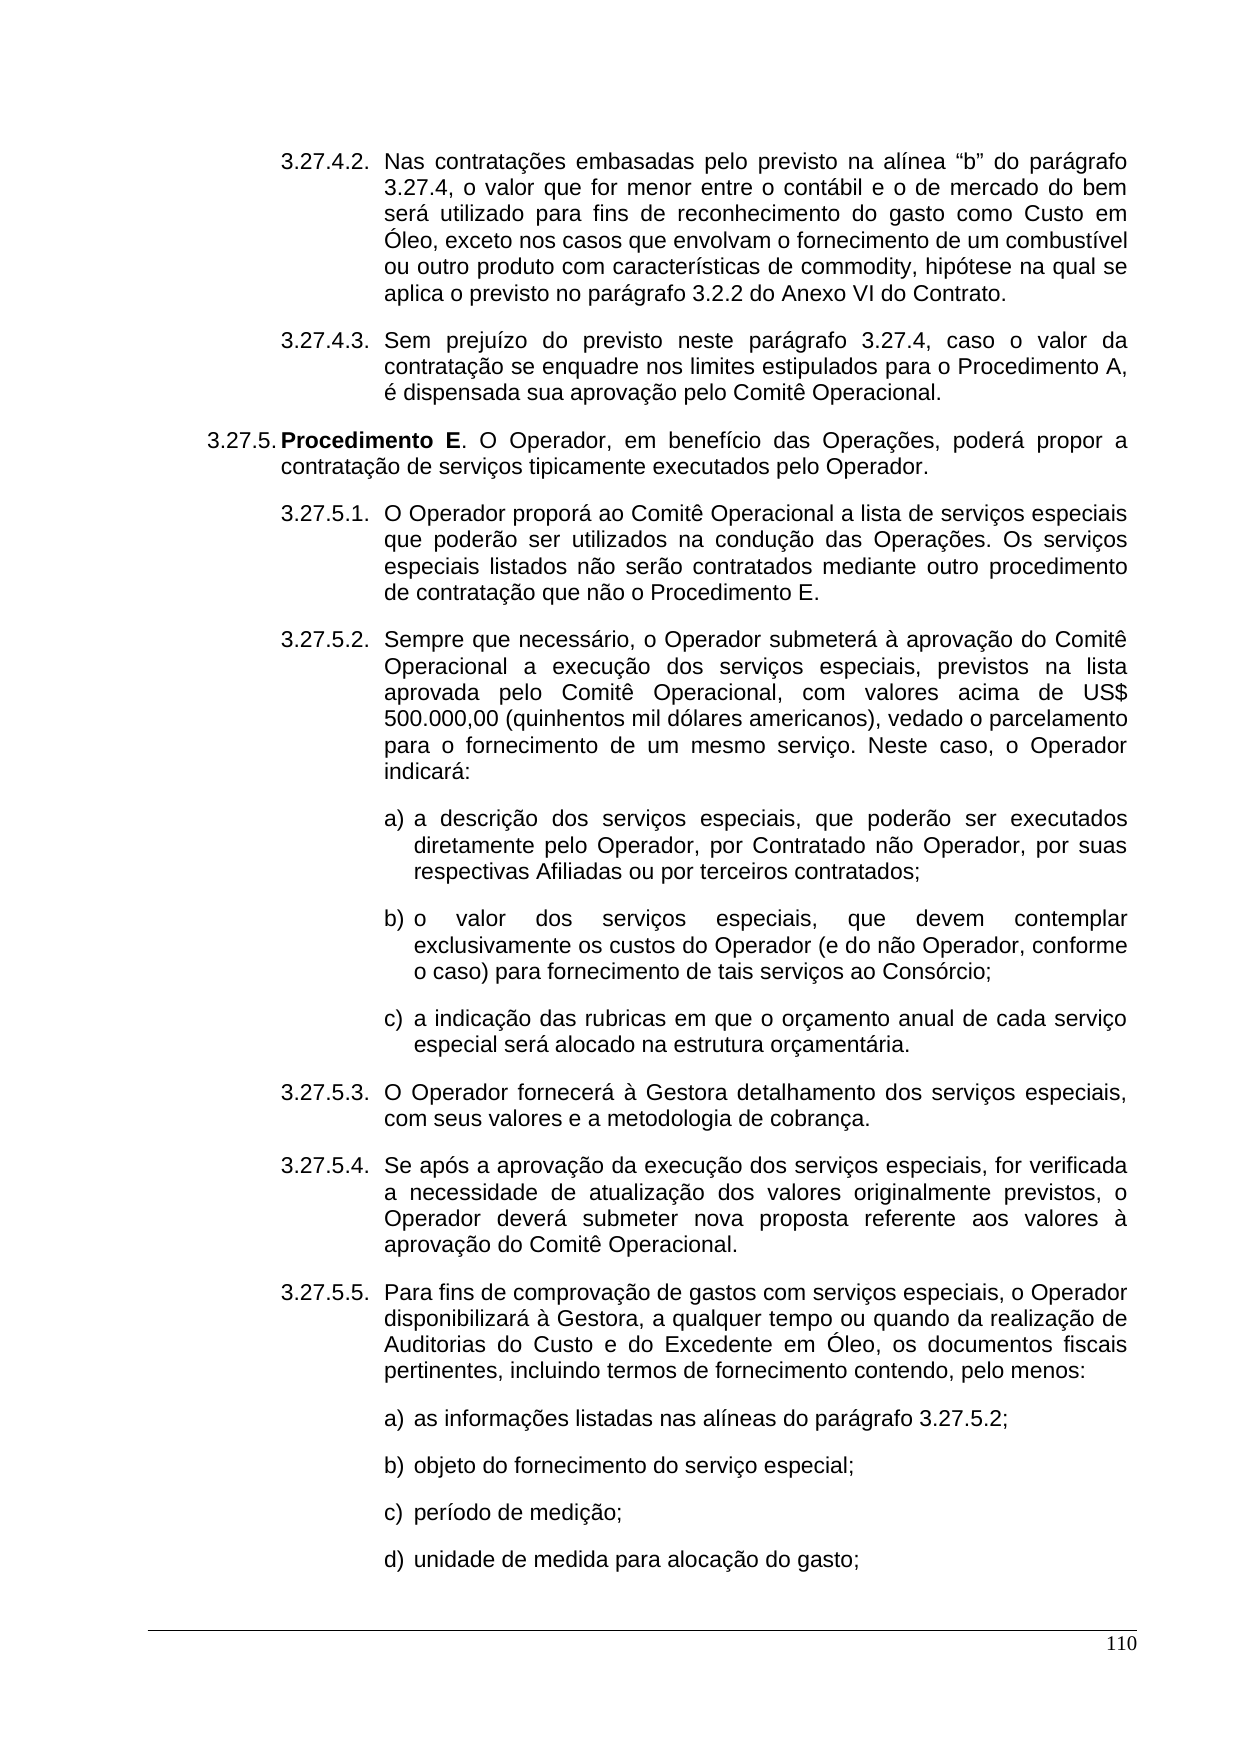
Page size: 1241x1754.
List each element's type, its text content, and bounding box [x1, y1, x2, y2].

list as informações listadas nas alíneas do parágrafo 3.27.5.2; [384, 1405, 1128, 1431]
text Sem prejuízo do previsto neste parágrafo 3.27.4, caso o valor da contratação se enquadre nos limites estipulados para o Procedimento A, é dispensada sua aprovação pelo Comitê Operacional. [281, 327, 1128, 406]
list a descrição dos serviços especiais, que poderão ser executados diretamente pelo Operador, por Contratado não Operador, por suas respectivas Afiliadas ou por terceiros contratados; [384, 805, 1128, 884]
text Se após a aprovação da execução dos serviços especiais, for verificada a necessidade de atualização dos valores originalmente previstos, o Operador deverá submeter nova proposta referente aos valores à aprovação do Comitê Operacional. [281, 1152, 1128, 1258]
list período de medição; [384, 1499, 1128, 1525]
text Procedimento E. O Operador, em benefício das Operações, poderá propor a contratação de serviços tipicamente executados pelo Operador. [207, 427, 1128, 479]
text Nas contratações embasadas pelo previsto na alínea “b” do parágrafo 3.27.4, o valor que for menor entre o contábil e o de mercado do bem será utilizado para fins de reconhecimento do gasto como Custo em Óleo, exceto nos casos que envolvam o fornecimento de um combustível ou outro produto com características de commodity, hipótese na qual se aplica o previsto no parágrafo 3.2.2 do Anexo VI do Contrato. [281, 148, 1128, 306]
text Sempre que necessário, o Operador submeterá à aprovação do Comitê Operacional a execução dos serviços especiais, previstos na lista aprovada pelo Comitê Operacional, com valores acima de US$ 500.000,00 (quinhentos mil dólares americanos), vedado o parcelamento para o fornecimento de um mesmo serviço. Neste caso, o Operador indicará: [281, 626, 1128, 784]
list a indicação das rubricas em que o orçamento anual de cada serviço especial será alocado na estrutura orçamentária. [384, 1005, 1128, 1058]
list objeto do fornecimento do serviço especial; [384, 1452, 1128, 1478]
text O Operador proporá ao Comitê Operacional a lista de serviços especiais que poderão ser utilizados na condução das Operações. Os serviços especiais listados não serão contratados mediante outro procedimento de contratação que não o Procedimento E. [281, 500, 1128, 606]
list unidade de medida para alocação do gasto; [384, 1546, 1128, 1573]
text Para fins de comprovação de gastos com serviços especiais, o Operador disponibilizará à Gestora, a qualquer tempo ou quando da realização de Auditorias do Custo e do Excedente em Óleo, os documentos fiscais pertinentes, incluindo termos de fornecimento contendo, pelo menos: [281, 1278, 1128, 1384]
text O Operador fornecerá à Gestora detalhamento dos serviços especiais, com seus valores e a metodologia de cobrança. [281, 1079, 1128, 1131]
list o valor dos serviços especiais, que devem contemplar exclusivamente os custos do Operador (e do não Operador, conforme o caso) para fornecimento de tais serviços ao Consórcio; [384, 905, 1128, 984]
